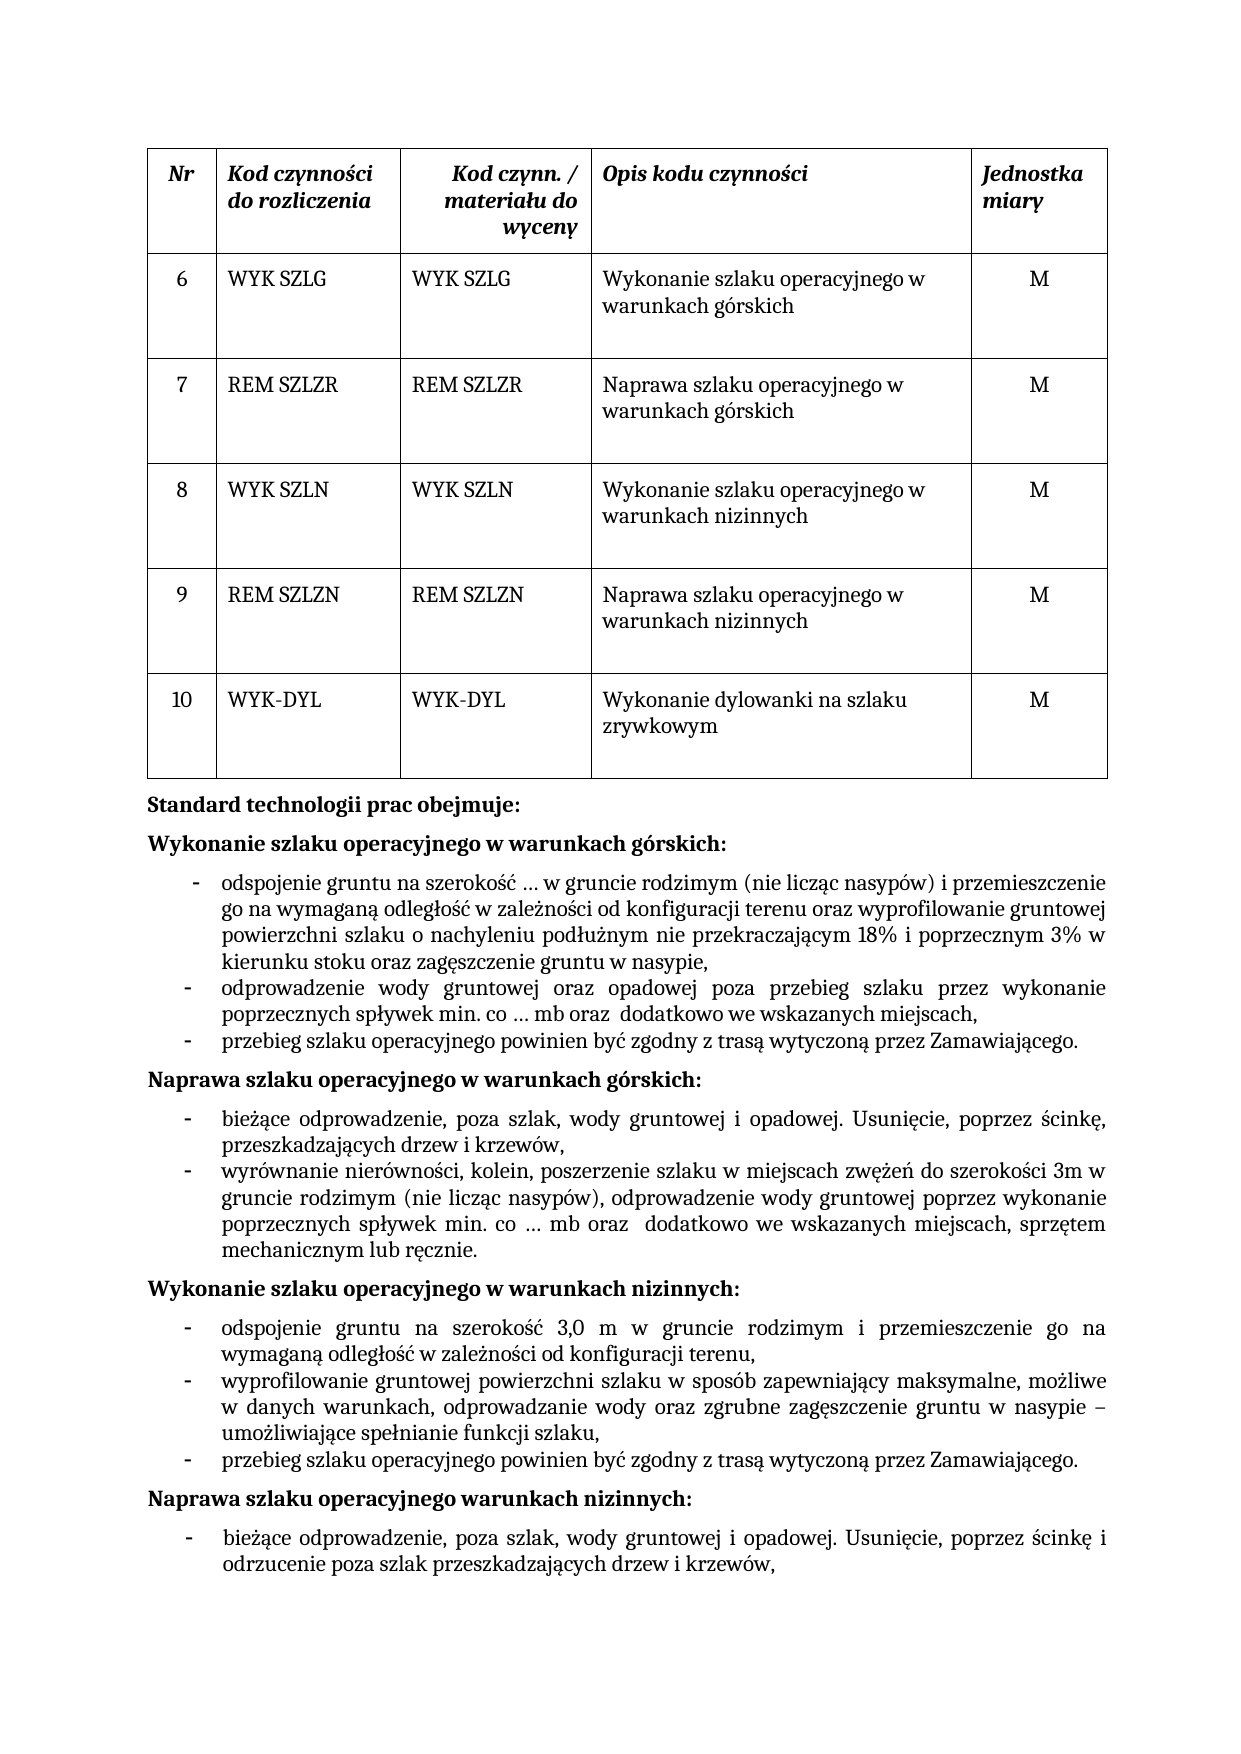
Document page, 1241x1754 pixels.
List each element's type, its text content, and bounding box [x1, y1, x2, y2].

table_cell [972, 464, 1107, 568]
text Naprawa szlaku operacyjnego w warunkach górskich: [148, 1066, 1107, 1093]
list przebieg szlaku operacyjnego powinien być zgodny z trasą wytyczoną przez Zamawiającego. [184, 1447, 1107, 1473]
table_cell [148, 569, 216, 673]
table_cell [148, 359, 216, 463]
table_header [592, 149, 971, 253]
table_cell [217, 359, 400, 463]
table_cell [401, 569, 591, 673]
list bieżące odprowadzenie, poza szlak, wody gruntowej i opadowej. Usunięcie, poprzez ścinkę, przeszkadzających drzew i krzewów, [184, 1105, 1107, 1158]
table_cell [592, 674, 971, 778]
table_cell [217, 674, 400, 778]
list odspojenie gruntu na szerokość … w gruncie rodzimym (nie licząc nasypów) i przemieszczenie go na wymaganą odległość w zależności od konfiguracji terenu oraz wyprofilowanie gruntowej powierzchni szlaku o nachyleniu podłużnym nie przekraczającym 18% i poprzecznym 3% w kierunku stoku oraz zagęszczenie gruntu w nasypie, [192, 869, 1107, 975]
list wyprofilowanie gruntowej powierzchni szlaku w sposób zapewniający maksymalne, możliwe w danych warunkach, odprowadzanie wody oraz zgrubne zagęszczenie gruntu w nasypie – umożliwiające spełnianie funkcji szlaku, [184, 1367, 1107, 1447]
list bieżące odprowadzenie, poza szlak, wody gruntowej i opadowej. Usunięcie, poprzez ścinkę i odrzucenie poza szlak przeszkadzających drzew i krzewów, [185, 1524, 1107, 1577]
list przebieg szlaku operacyjnego powinien być zgodny z trasą wytyczoną przez Zamawiającego. [184, 1028, 1107, 1054]
text Naprawa szlaku operacyjnego warunkach nizinnych: [148, 1485, 1107, 1512]
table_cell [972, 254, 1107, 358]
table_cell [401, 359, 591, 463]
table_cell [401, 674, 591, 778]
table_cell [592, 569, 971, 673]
list odprowadzenie wody gruntowej oraz opadowej poza przebieg szlaku przez wykonanie poprzecznych spływek min. co … mb oraz dodatkowo we wskazanych miejscach, [184, 975, 1107, 1028]
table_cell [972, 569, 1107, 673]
list odspojenie gruntu na szerokość 3,0 m w gruncie rodzimym i przemieszczenie go na wymaganą odległość w zależności od konfiguracji terenu, [184, 1315, 1107, 1367]
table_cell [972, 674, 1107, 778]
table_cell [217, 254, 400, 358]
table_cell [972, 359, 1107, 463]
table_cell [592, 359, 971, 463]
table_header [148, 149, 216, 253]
text Standard technologii prac obejmuje: [148, 792, 1107, 818]
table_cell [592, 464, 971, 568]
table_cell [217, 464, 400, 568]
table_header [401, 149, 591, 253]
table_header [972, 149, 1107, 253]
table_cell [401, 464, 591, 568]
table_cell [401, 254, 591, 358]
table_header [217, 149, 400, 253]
list wyrównanie nierówności, kolein, poszerzenie szlaku w miejscach zwężeń do szerokości 3m w gruncie rodzimym (nie licząc nasypów), odprowadzenie wody gruntowej poprzez wykonanie poprzecznych spływek min. co … mb oraz dodatkowo we wskazanych miejscach, sprzętem mechanicznym lub ręcznie. [184, 1158, 1107, 1263]
text Wykonanie szlaku operacyjnego w warunkach nizinnych: [148, 1276, 1107, 1302]
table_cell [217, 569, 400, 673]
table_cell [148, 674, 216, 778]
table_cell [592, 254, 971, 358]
text Wykonanie szlaku operacyjnego w warunkach górskich: [148, 831, 1107, 857]
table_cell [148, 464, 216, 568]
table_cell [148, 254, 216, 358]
